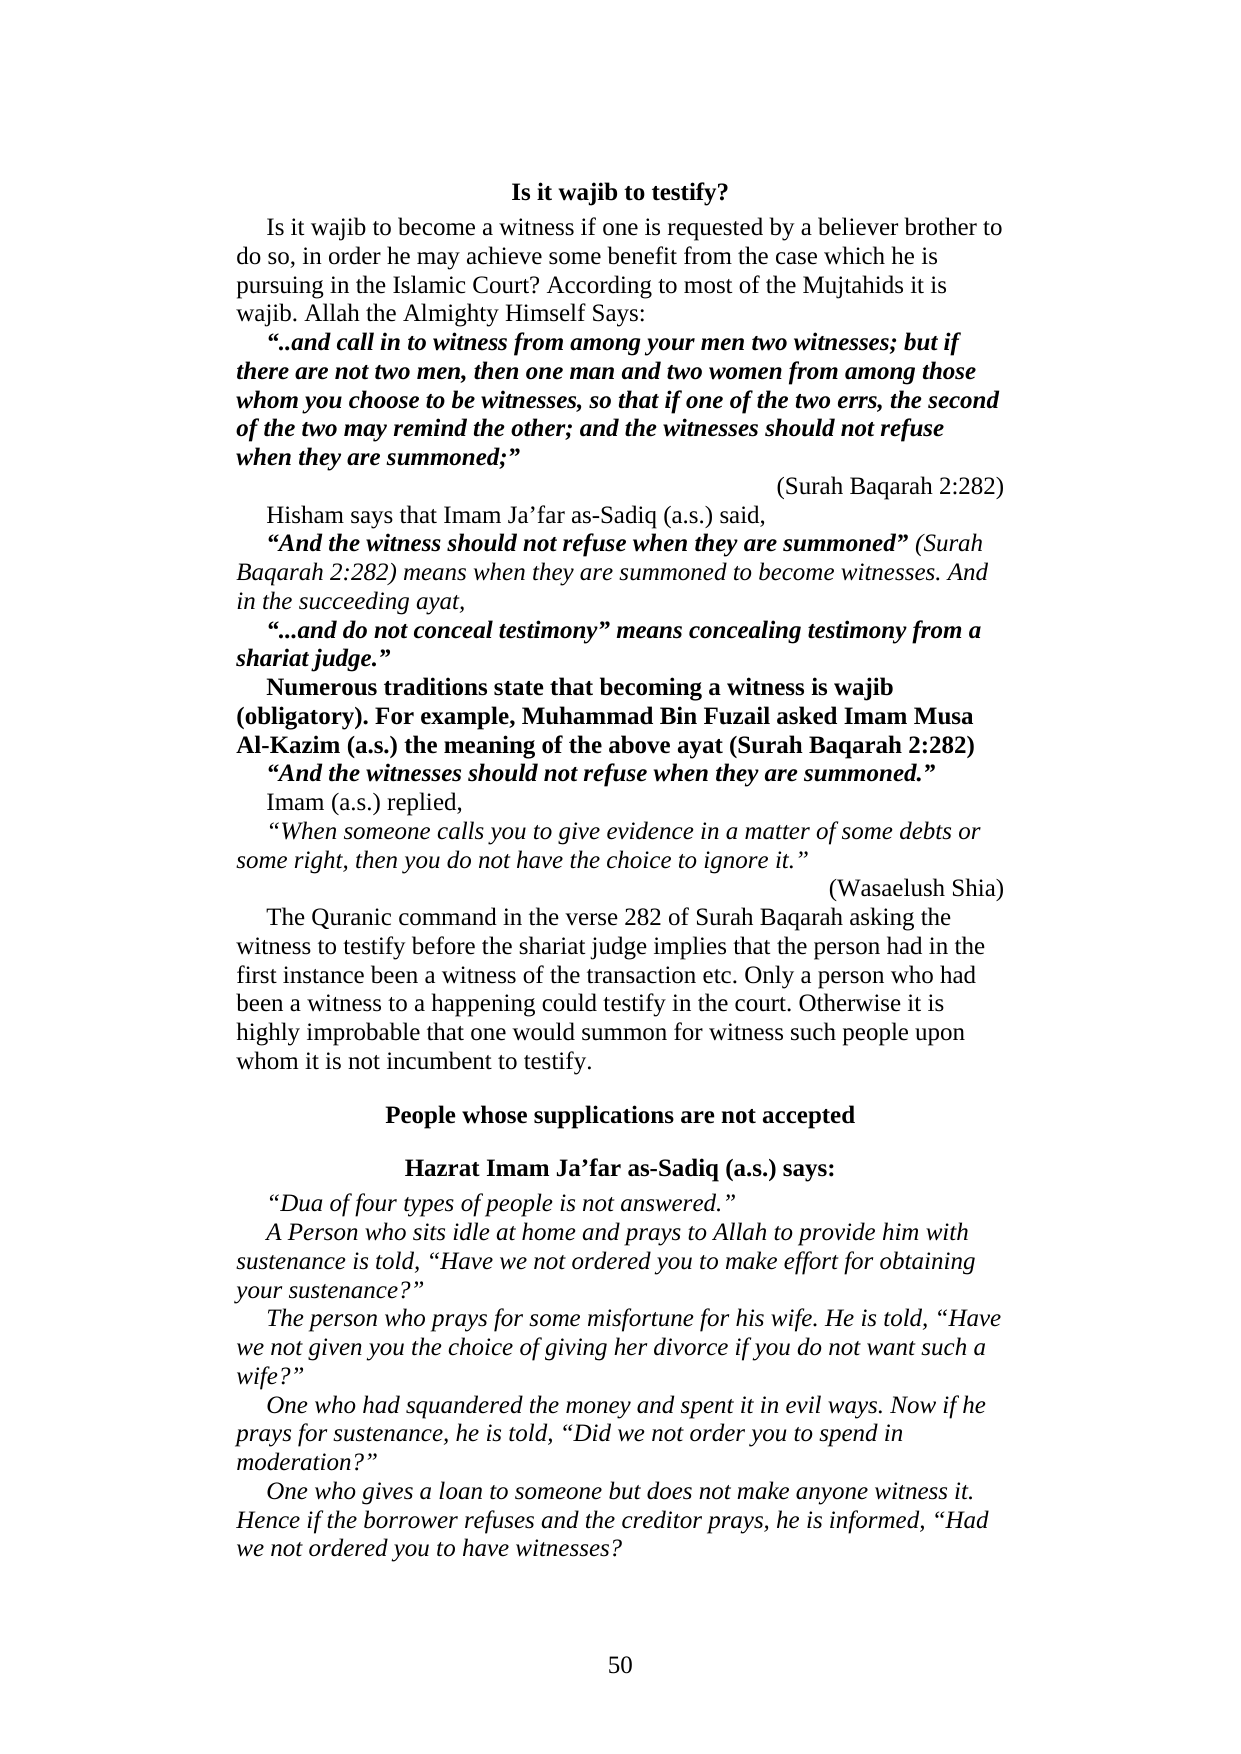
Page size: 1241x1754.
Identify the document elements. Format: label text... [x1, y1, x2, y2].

text “When someone calls you to give evidence in a matter of some debts or some right, then you do not have the choice to ignore it.” [236, 816, 1004, 873]
text One who had squandered the money and spent it in evil ways. Now if he prays for sustenance, he is told, “Did we not order you to spend in moderation?” [236, 1390, 1004, 1476]
subtitle Hazrat Imam Ja’far as-Sadiq (a.s.) says: [236, 1153, 1004, 1182]
text One who gives a loan to someone but does not make anyone witness it. Hence if the borrower refuses and the creditor prays, he is informed, “Had we not ordered you to have witnesses? [236, 1476, 1004, 1562]
text “...and do not conceal testimony” means concealing testimony from a shariat judge.” [236, 615, 1004, 672]
text The Quranic command in the verse 282 of Surah Baqarah asking the witness to testify before the shariat judge implies that the person had in the first instance been a witness of the transaction etc. Only a person who had been a witness to a happening could testify in the court. Otherwise it is highly improbable that one would summon for witness such people upon whom it is not incumbent to testify. [236, 902, 1004, 1075]
text A Person who sits idle at home and prays to Allah to provide him with sustenance is told, “Have we not ordered you to make effort for obtaining your sustenance?” [236, 1217, 1004, 1303]
text (Wasaelush Shia) [236, 873, 1004, 902]
text “And the witnesses should not refuse when they are summoned.” [236, 758, 1004, 787]
text The person who prays for some misfortune for his wife. He is told, “Have we not given you the choice of giving her divorce if you do not want such a wife?” [236, 1303, 1004, 1390]
text Is it wajib to become a witness if one is requested by a believer brother to do so, in order he may achieve some benefit from the case which he is pursuing in the Islamic Court? According to most of the Mujtahids it is wajib. Allah the Almighty Himself Says: [236, 212, 1004, 327]
text “And the witness should not refuse when they are summoned” (Surah Baqarah 2:282) means when they are summoned to become witnesses. And in the succeeding ayat, [236, 528, 1004, 615]
subtitle People whose supplications are not accepted [236, 1100, 1004, 1128]
text Numerous traditions state that becoming a witness is wajib (obligatory). For example, Muhammad Bin Fuzail asked Imam Musa Al-Kazim (a.s.) the meaning of the above ayat (Surah Baqarah 2:282) [236, 672, 1004, 758]
text (Surah Baqarah 2:282) [236, 471, 1004, 500]
text Imam (a.s.) replied, [236, 787, 1004, 816]
text “Dua of four types of people is not answered.” [236, 1188, 1004, 1217]
text Hisham says that Imam Ja’far as-Sadiq (a.s.) said, [236, 500, 1004, 528]
text “..and call in to witness from among your men two witnesses; but if there are not two men, then one man and two women from among those whom you choose to be witnesses, so that if one of the two errs, the second of the two may remind the other; and the witnesses should not refuse when they are summoned;” [236, 327, 1004, 471]
subtitle Is it wajib to testify? [236, 177, 1004, 206]
